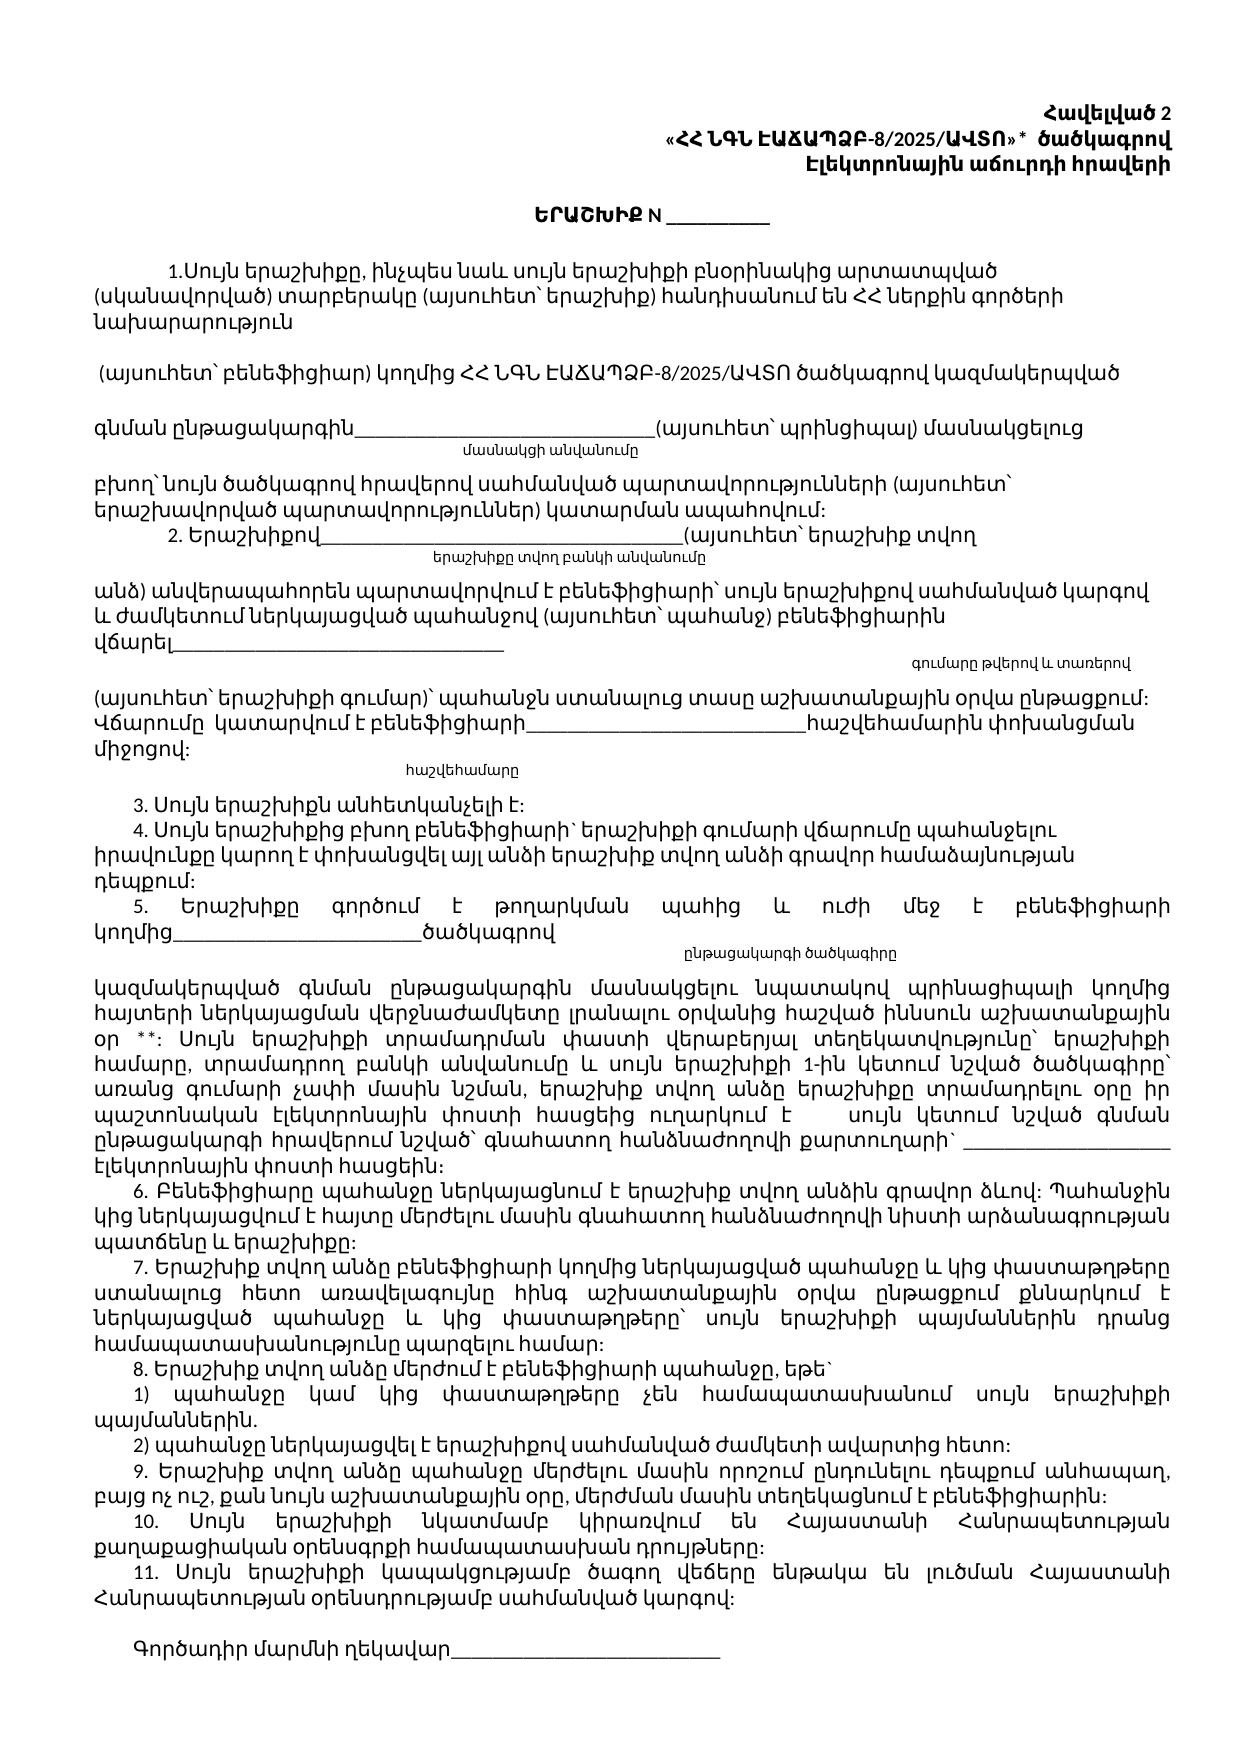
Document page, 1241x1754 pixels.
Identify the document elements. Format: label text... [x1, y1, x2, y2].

text Հավելված 2 [94, 100, 1171, 126]
text 2) պահանջը ներկայացվել է երաշխիքով սահմանված ժամկետի ավարտից հետո: [94, 1432, 1171, 1458]
text 3. Սույն երաշխիքն անհետկանչելի է: [94, 792, 1171, 817]
text գնման ընթացակարգին_____________________________(այսուհետ՝ պրինցիպալ) մասնակցելուց [94, 416, 1171, 441]
text 7. Երաշխիք տվող անձը բենեֆիցիարի կողմից ներկայացված պահանջը և կից փաստաթղթերը ստանալուց հետո առավելագույնը հինգ աշխատանքային օրվա ընթացքում քննարկում է ներկայացված պահանջը և կից փաստաթղթերը՝ սույն երաշխիքի պայմաններին դրանց համապատասխանությունը պարզելու համար: [94, 1254, 1171, 1356]
text ԵՐԱՇԽԻՔ N __________ [94, 202, 1171, 227]
text 8. Երաշխիք տվող անձը մերժում է բենեֆիցիարի պահանջը, եթե` [94, 1356, 1171, 1382]
text 5. Երաշխիքը գործում է թողարկման պահից և ուժի մեջ է բենեֆիցիարի կողմից________________________ծածկագրով [94, 893, 1171, 944]
text գումարը թվերով և տառերով [831, 654, 1171, 685]
text «ՀՀ ՆԳՆ ԷԱՃԱՊՁԲ-8/2025/ԱՎՏՈ»* ծածկագրով [94, 126, 1171, 151]
text Գործադիր մարմնի ղեկավար__________________________ [94, 1636, 1171, 1661]
text երաշխիքը տվող բանկի անվանումը [94, 548, 1171, 578]
text 9. Երաշխիք տվող անձը պահանջը մերժելու մասին որոշում ընդունելու դեպքում անհապաղ, բայց ոչ ուշ, քան նույն աշխատանքային օրը, մերժման մասին տեղեկացնում է բենեֆիցիարին: [94, 1458, 1171, 1509]
text անձ) անվերապահորեն պարտավորվում է բենեֆիցիարի՝ սույն երաշխիքով սահմանված կարգով և ժամկետում ներկայացված պահանջով (այսուհետ՝ պահանջ) բենեֆիցիարին վճարել________________________________ [94, 578, 1171, 654]
text բխող՝ նույն ծածկագրով հրավերով սահմանված պարտավորությունների (այսուհետ՝ երաշխավորված պարտավորություններ) կատարման ապահովում: [94, 472, 1171, 522]
text 2. Երաշխիքով___________________________________(այսուհետ՝ երաշխիք տվող [94, 522, 1171, 548]
text 1) պահանջը կամ կից փաստաթղթերը չեն համապատասխանում սույն երաշխիքի պայմաններին. [94, 1382, 1171, 1432]
text 11. Սույն երաշխիքի կապակցությամբ ծագող վեճերը ենթակա են լուծման Հայաստանի Հանրապետության օրենսդրությամբ սահմանված կարգով: [94, 1559, 1171, 1610]
text ընթացակարգի ծածկագիրը [610, 944, 1171, 975]
text 4. Սույն երաշխիքից բխող բենեֆիցիարի` երաշխիքի գումարի վճարումը պահանջելու իրավունքը կարող է փոխանցվել այլ անձի երաշխիք տվող անձի գրավոր համաձայնության դեպքում: [94, 817, 1171, 893]
text 1.Սույն երաշխիքը, ինչպես նաև սույն երաշխիքի բնօրինակից արտատպված (սկանավորված) տարբերակը (այսուհետ՝ երաշխիք) հանդիսանում են ՀՀ ներքին գործերի նախարարություն [94, 258, 1171, 334]
text Էլեկտրոնային աճուրդի հրավերի [94, 151, 1171, 177]
text 6. Բենեֆիցիարը պահանջը ներկայացնում է երաշխիք տվող անձին գրավոր ձևով: Պահանջին կից ներկայացվում է հայտը մերժելու մասին գնահատող հանձնաժողովի նիստի արձանագրության պատճենը և երաշխիքը: [94, 1178, 1171, 1254]
text մասնակցի անվանումը [389, 441, 1171, 472]
text (այսուհետ՝ բենեֆիցիար) կողմից ՀՀ ՆԳՆ ԷԱՃԱՊՁԲ-8/2025/ԱՎՏՈ ծածկագրով կազմակերպված [94, 360, 1171, 416]
text (այսուհետ՝ երաշխիքի գումար)՝ պահանջն ստանալուց տասը աշխատանքային օրվա ընթացքում: Վճարումը կատարվում է բենեֆիցիարի___________________________հաշվեհամարին փոխանցման միջոցով: [94, 685, 1171, 761]
text 10. Սույն երաշխիքի նկատմամբ կիրառվում են Հայաստանի Հանրապետության քաղաքացիական օրենսգրքի համապատասխան դրույթները: [94, 1509, 1171, 1559]
text կազմակերպված գնման ընթացակարգին մասնակցելու նպատակով պրինացիպալի կողմից հայտերի ներկայացման վերջնաժամկետը լրանալու օրվանից հաշված իննսուն աշխատանքային օր **: Սույն երաշխիքի տրամադրման փաստի վերաբերյալ տեղեկատվությունը՝ երաշխիքի համարը, տրամադրող բանկի անվանումը և սույն երաշխիքի 1-ին կետում նշված ծածկագիրը՝ առանց գումարի չափի մասին նշման, երաշխիք տվող անձը երաշխիքը տրամադրելու օրը իր պաշտոնական էլեկտրոնային փոստի հասցեից ուղարկում է սույն կետում նշված գնման ընթացակարգի հրավերում նշված՝ գնահատող հանձնաժողովի քարտուղարի` ____________________ էլեկտրոնային փոստի հասցեին։ [94, 975, 1171, 1178]
text հաշվեհամարը [94, 761, 1171, 792]
